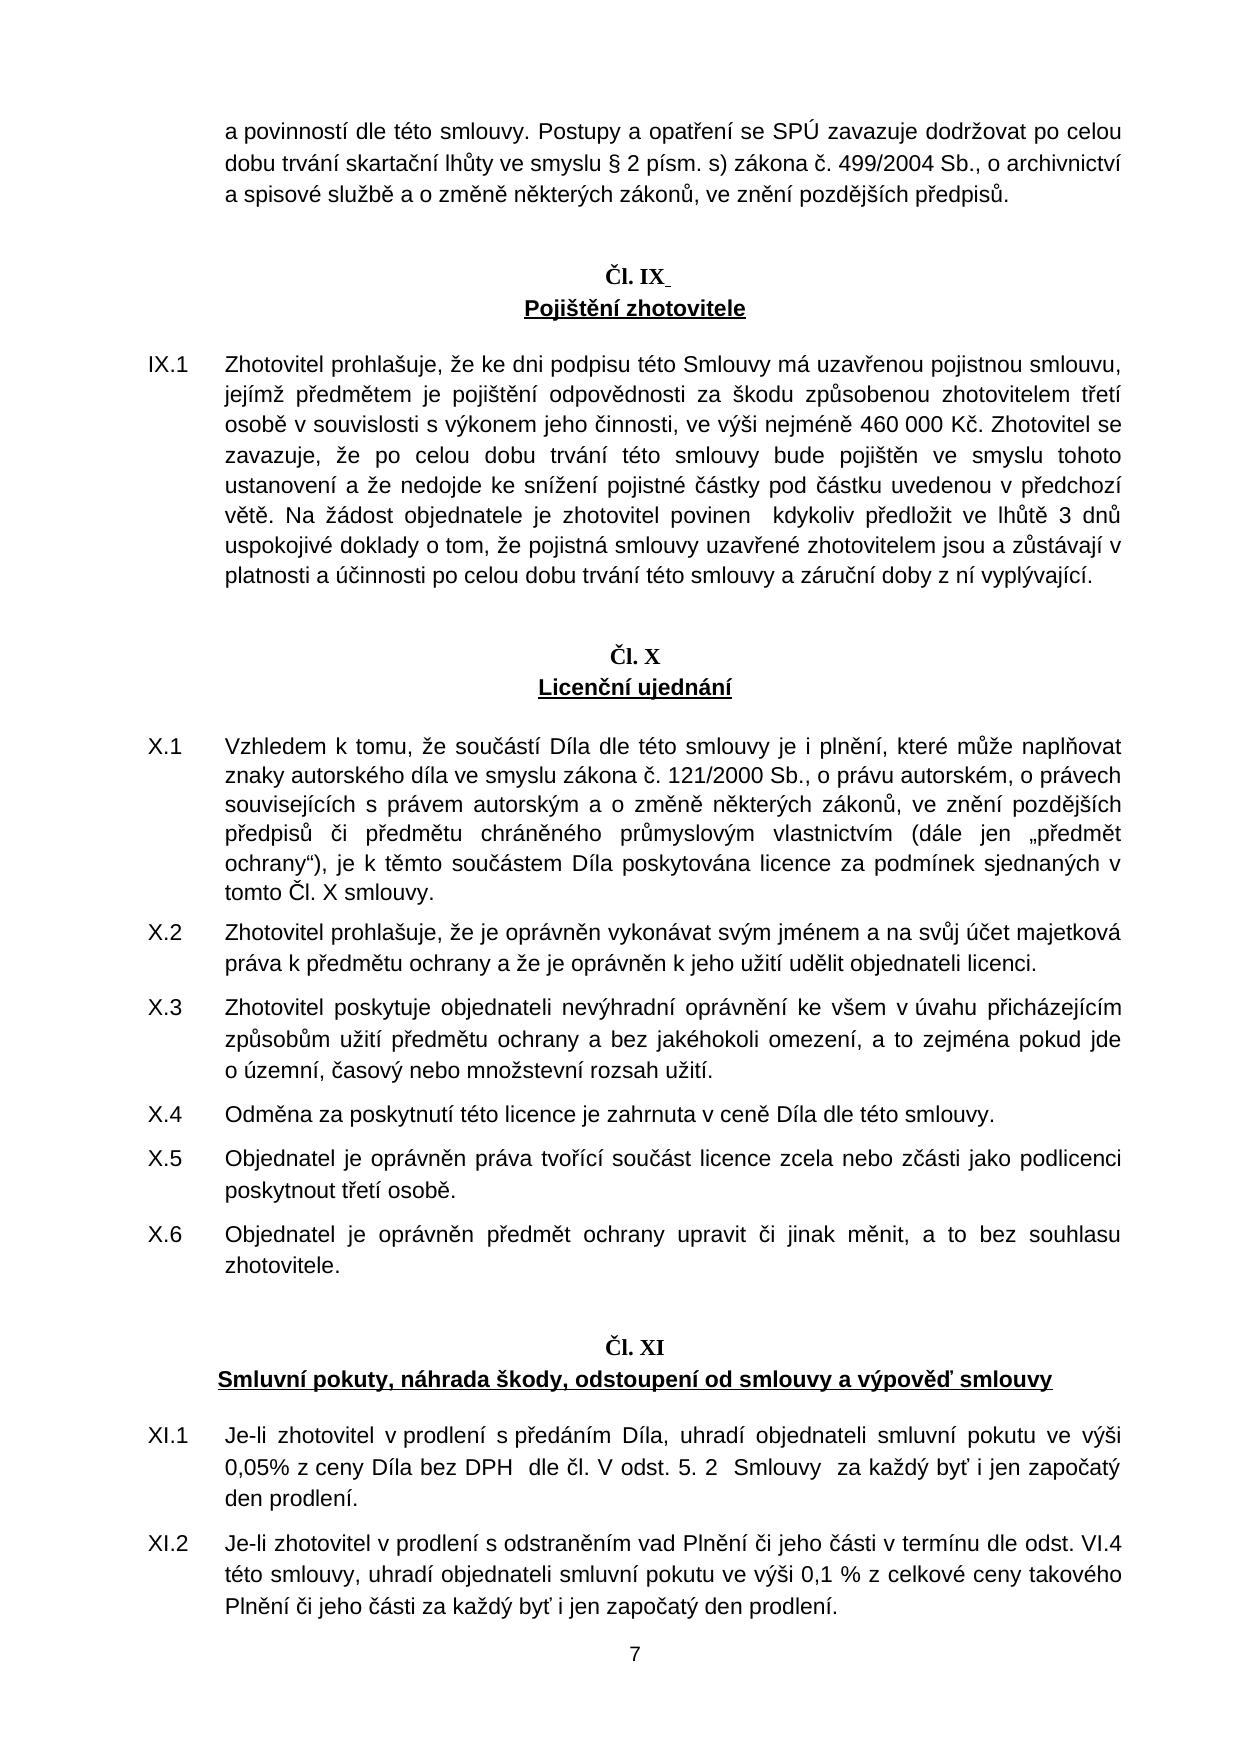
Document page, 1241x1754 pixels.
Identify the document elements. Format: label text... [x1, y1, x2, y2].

list Objednatel je oprávněn práva tvořící součást licence zcela nebo zčásti jako podlicenci poskytnout třetí osobě. [148, 1145, 1122, 1203]
list Pojištění zhotovitele [148, 294, 1122, 321]
list Zhotovitel prohlašuje, že je oprávněn vykonávat svým jménem a na svůj účet majetková práva k předmětu ochrany a že je oprávněn k jeho užití udělit objednateli licenci. [148, 918, 1122, 976]
list Zhotovitel poskytuje objednateli nevýhradní oprávnění ke všem v úvahu přicházejícím způsobům užití předmětu ochrany a bez jakéhokoli omezení, a to zejména pokud jde o územní, časový nebo množstevní rozsah užití. [148, 994, 1122, 1083]
list Je-li zhotovitel v prodlení s předáním Díla, uhradí objednateli smluvní pokutu ve výši 0,05% z ceny Díla bez DPH dle čl. V odst. 5. 2 Smlouvy za každý byť i jen započatý den prodlení. [148, 1422, 1122, 1512]
list Smluvní pokuty, náhrada škody, odstoupení od smlouvy a výpověď smlouvy [148, 1366, 1122, 1392]
list Zhotovitel prohlašuje, že ke dni podpisu této Smlouvy má uzavřenou pojistnou smlouvu, jejímž předmětem je pojištění odpovědnosti za škodu způsobenou zhotovitelem třetí osobě v souvislosti s výkonem jeho činnosti, ve výši nejméně 460 000 Kč. Zhotovitel se zavazuje, že po celou dobu trvání této smlouvy bude pojištěn ve smyslu tohoto ustanovení a že nedojde ke snížení pojistné částky pod částku uvedenou v předchozí větě. Na žádost objednatele je zhotovitel povinen kdykoliv předložit ve lhůtě 3 dnů uspokojivé doklady o tom, že pojistná smlouvy uzavřené zhotovitelem jsou a zůstávají v platnosti a účinnosti po celou dobu trvání této smlouvy a záruční doby z ní vyplývající. [148, 351, 1122, 589]
list Licenční ujednání [148, 674, 1122, 701]
list Objednatel je oprávněn předmět ochrany upravit či jinak měnit, a to bez souhlasu zhotovitele. [148, 1221, 1122, 1279]
list Vzhledem k tomu, že součástí Díla dle této smlouvy je i plnění, které může naplňovat znaky autorského díla ve smyslu zákona č. 121/2000 Sb., o právu autorském, o právech souvisejících s právem autorským a o změně některých zákonů, ve znění pozdějších předpisů či předmětu chráněného průmyslovým vlastnictvím (dále jen „předmět ochrany“), je k těmto součástem Díla poskytována licence za podmínek sjednaných v tomto Čl. X smlouvy. [148, 731, 1122, 906]
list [148, 118, 1122, 208]
list Je-li zhotovitel v prodlení s odstraněním vad Plnění či jeho části v termínu dle odst. 6.4 této smlouvy, uhradí objednateli smluvní pokutu ve výši 0,1 % z celkové ceny takového Plnění či jeho části za každý byť i jen započatý den prodlení. [148, 1529, 1122, 1619]
list Odměna za poskytnutí této licence je zahrnuta v ceně Díla dle této smlouvy. [148, 1101, 1122, 1128]
